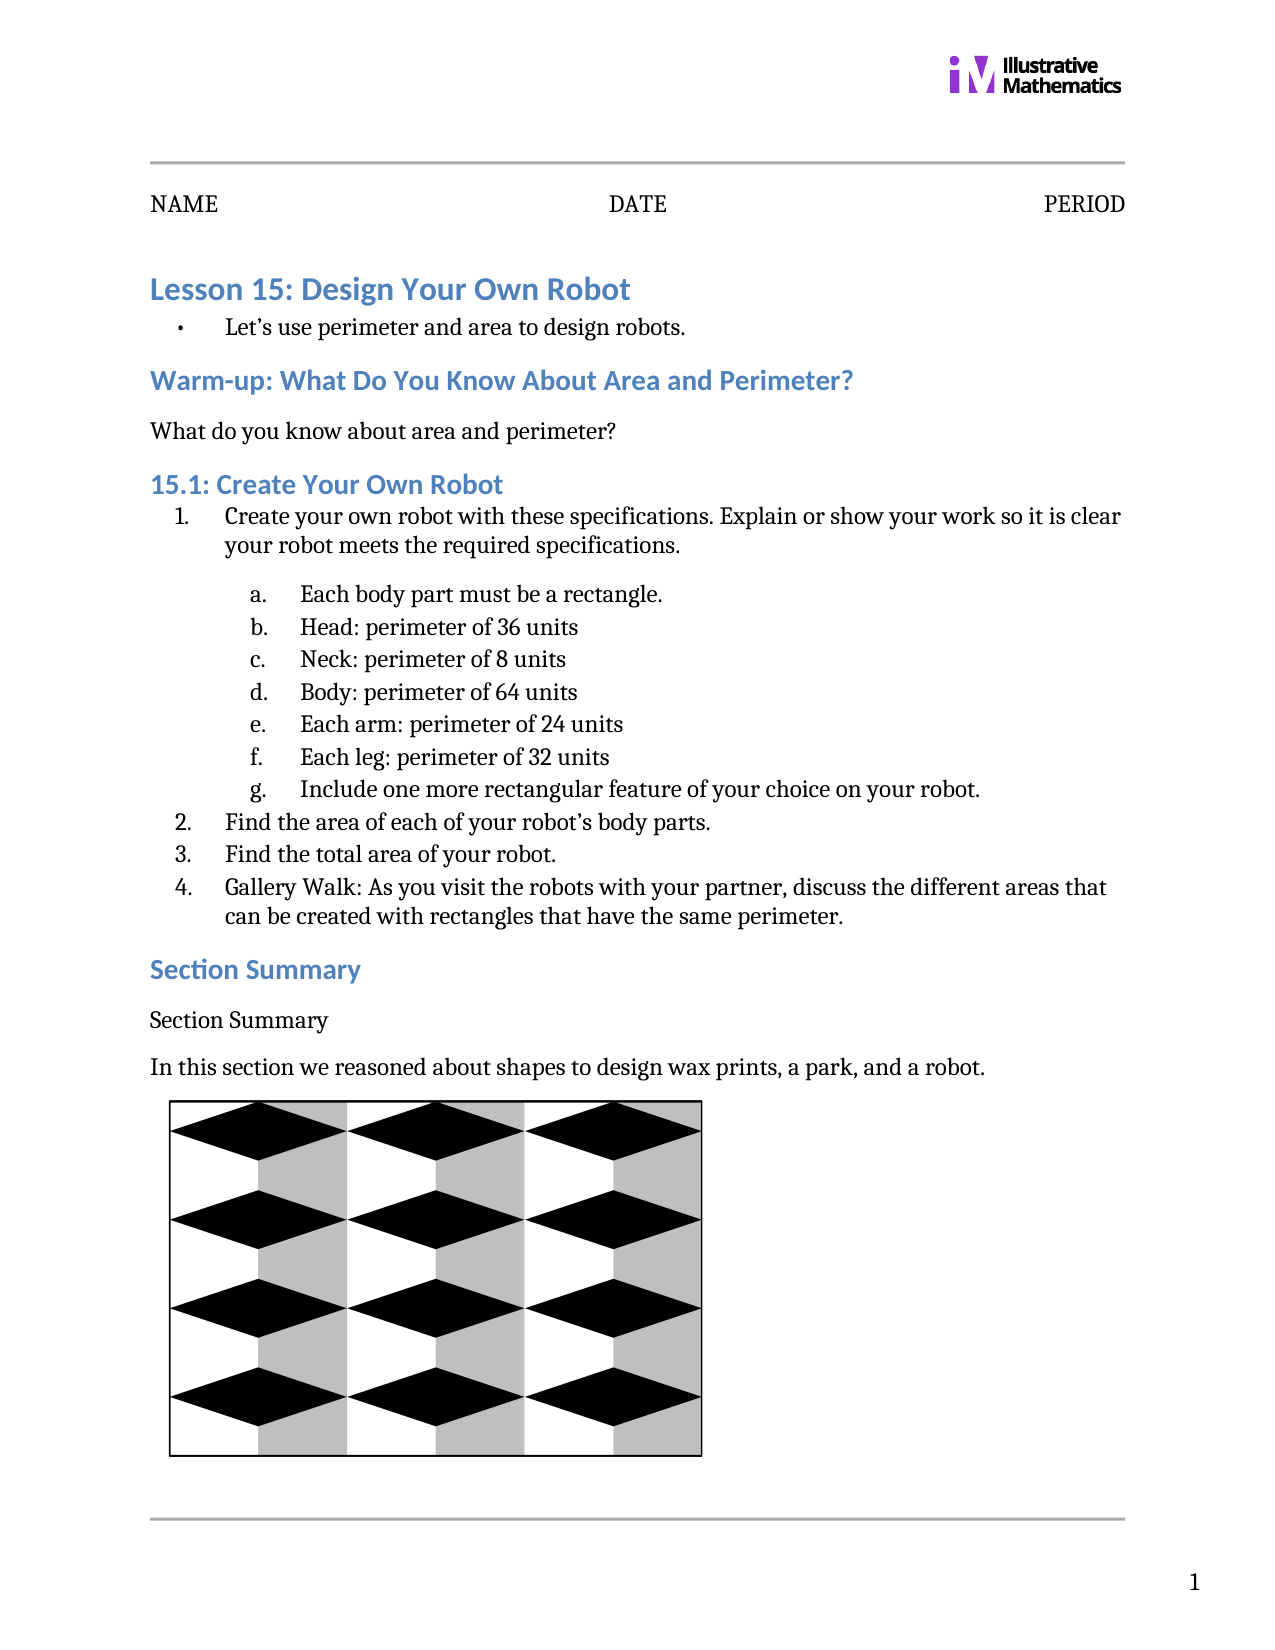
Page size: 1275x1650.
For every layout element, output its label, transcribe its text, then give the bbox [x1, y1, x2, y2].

list Body: perimeter of 64 units [250, 678, 1125, 707]
subtitle Section Summary [150, 951, 1125, 987]
picture [168, 1100, 703, 1457]
list Head: perimeter of 36 units [250, 613, 1125, 642]
text In this section we reasoned about shapes to design wax prints, a park, and a robot. [150, 1053, 1125, 1082]
picture [949, 55, 1121, 93]
list Neck: perimeter of 8 units [250, 645, 1125, 674]
subtitle Lesson 15: Design Your Own Robot [150, 268, 1125, 309]
list Find the area of each of your robot’s body parts. [175, 808, 1125, 837]
list Gallery Walk: As you visit the robots with your partner, discuss the different areas that can be created with rectangles that have the same perimeter. [175, 873, 1125, 930]
list Each body part must be a rectangle. [250, 580, 1125, 609]
list Let’s use perimeter and area to design robots. [175, 313, 1125, 342]
list Create your own robot with these specifications. Explain or show your work so it is clear your robot meets the required specifications. [175, 502, 1125, 559]
list Each arm: perimeter of 24 units [250, 710, 1125, 739]
list Each leg: perimeter of 32 units [250, 743, 1125, 772]
list Include one more rectangular feature of your choice on your robot. [250, 775, 1125, 804]
list Find the total area of your robot. [175, 840, 1125, 869]
text What do you know about area and perimeter? [150, 417, 1125, 446]
subtitle Warm-up: What Do You Know About Area and Perimeter? [150, 362, 1125, 398]
text Section Summary [150, 1006, 1125, 1034]
subtitle 15.1: Create Your Own Robot [150, 466, 1125, 502]
